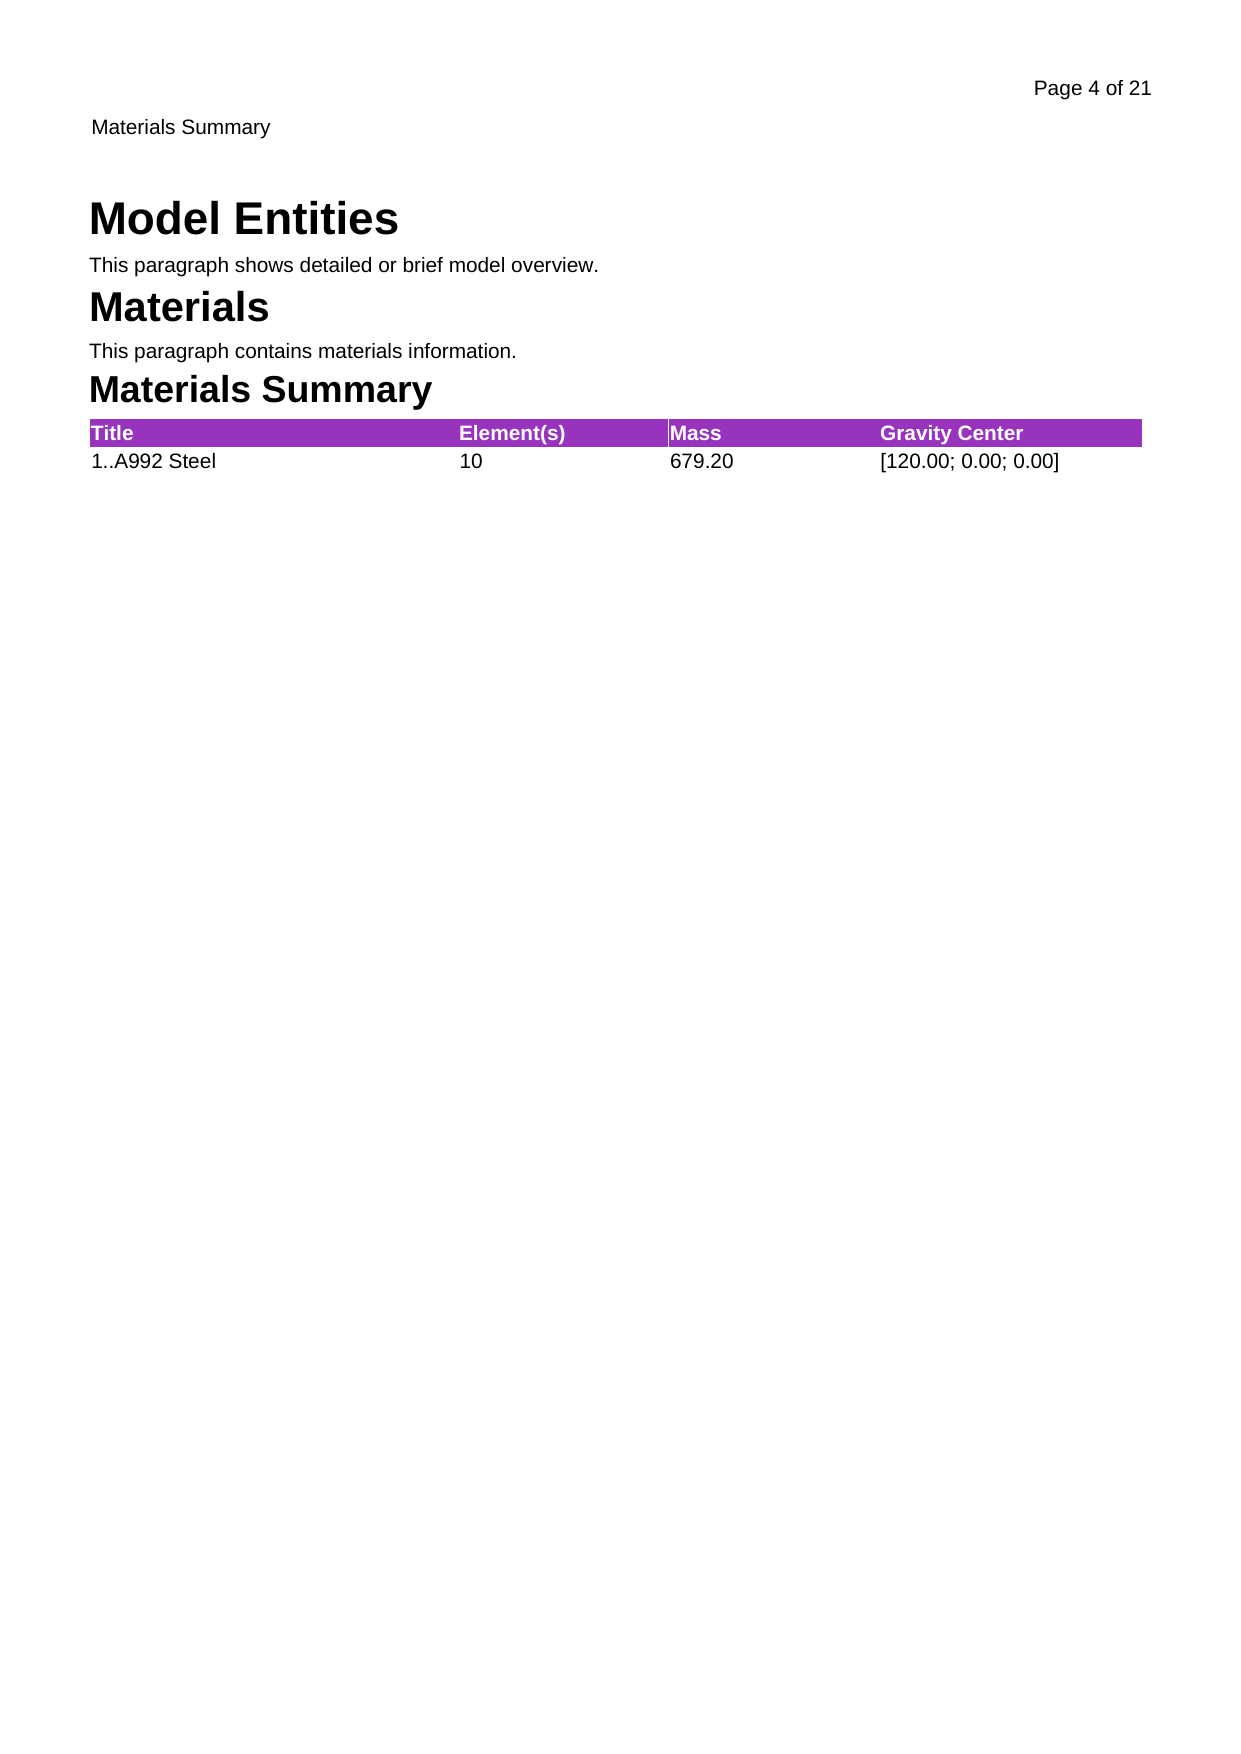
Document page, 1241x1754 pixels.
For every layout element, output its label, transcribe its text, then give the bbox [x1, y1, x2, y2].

subtitle Materials [89, 283, 1152, 331]
table_header Mass [669, 419, 879, 447]
subtitle Materials Summary [88, 367, 1152, 410]
table_header Element(s) [458, 419, 668, 447]
text This paragraph shows detailed or brief model overview. [89, 253, 1152, 277]
table_header Title [90, 419, 458, 447]
table_header Gravity Center [879, 419, 1142, 447]
table_cell 679.20 [669, 447, 879, 473]
text This paragraph contains materials information. [89, 339, 1152, 363]
subtitle Model Entities [88, 192, 1152, 244]
table_cell [120.00; 0.00; 0.00] [879, 447, 1142, 473]
table_cell 1..A992 Steel [90, 447, 458, 473]
table_cell 10 [458, 447, 668, 473]
